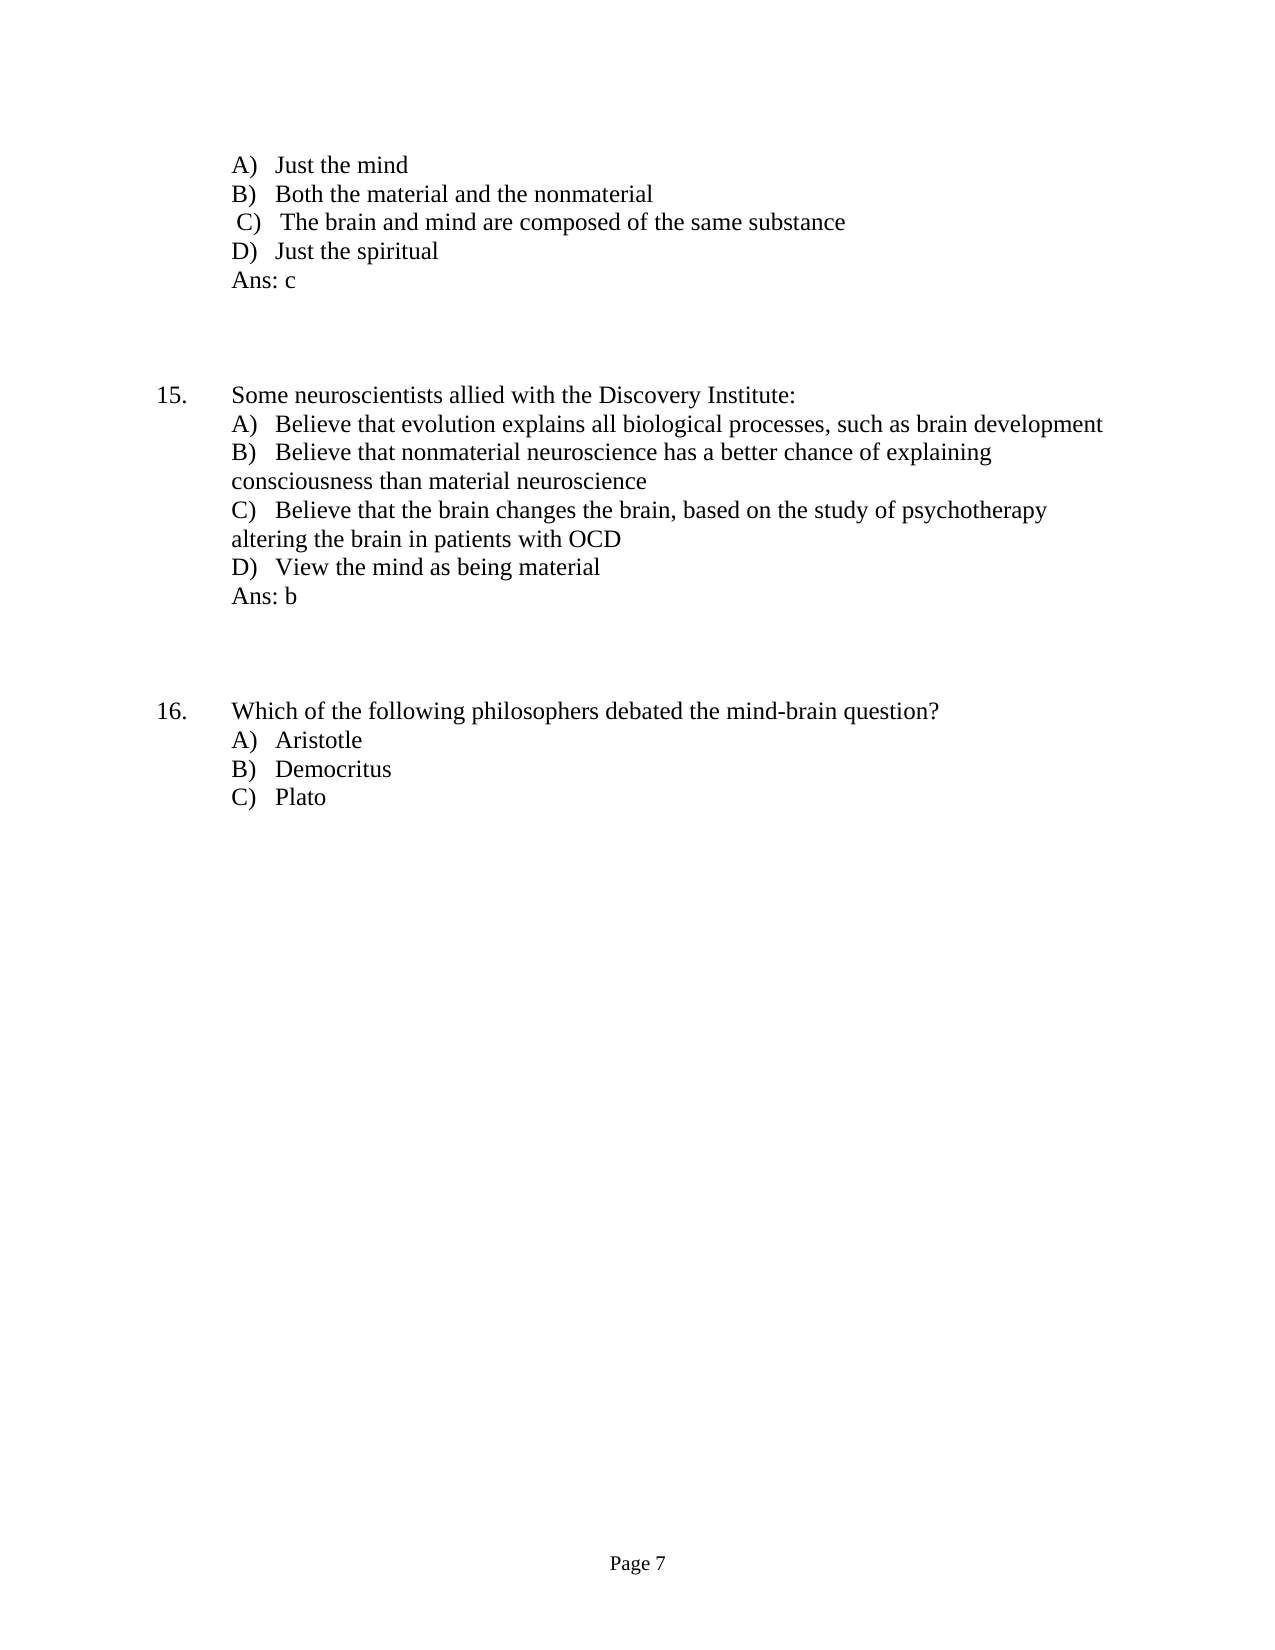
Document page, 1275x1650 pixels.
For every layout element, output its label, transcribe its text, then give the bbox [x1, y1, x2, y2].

text A) Just the mind [231, 150, 1125, 179]
text B) Democritus [231, 754, 1125, 782]
text D) View the mind as being material [231, 552, 1125, 581]
text C) Plato [231, 782, 1125, 811]
text Ans: b [231, 581, 1125, 610]
text Ans: c [231, 265, 1125, 294]
text A) Believe that evolution explains all biological processes, such as brain development [231, 409, 1125, 437]
text B) Both the material and the nonmaterial [231, 179, 1125, 207]
text C) Believe that the brain changes the brain, based on the study of psychotherapy altering the brain in patients with OCD [231, 495, 1125, 552]
text B) Believe that nonmaterial neuroscience has a better chance of explaining consciousness than material neuroscience [231, 437, 1125, 495]
text 16. Which of the following philosophers debated the mind-brain question? [156, 696, 1125, 725]
text C) The brain and mind are composed of the same substance [236, 207, 1125, 236]
text 15. Some neuroscientists allied with the Discovery Institute: [156, 380, 1125, 409]
text D) Just the spiritual [231, 236, 1125, 265]
text A) Aristotle [231, 725, 1125, 754]
